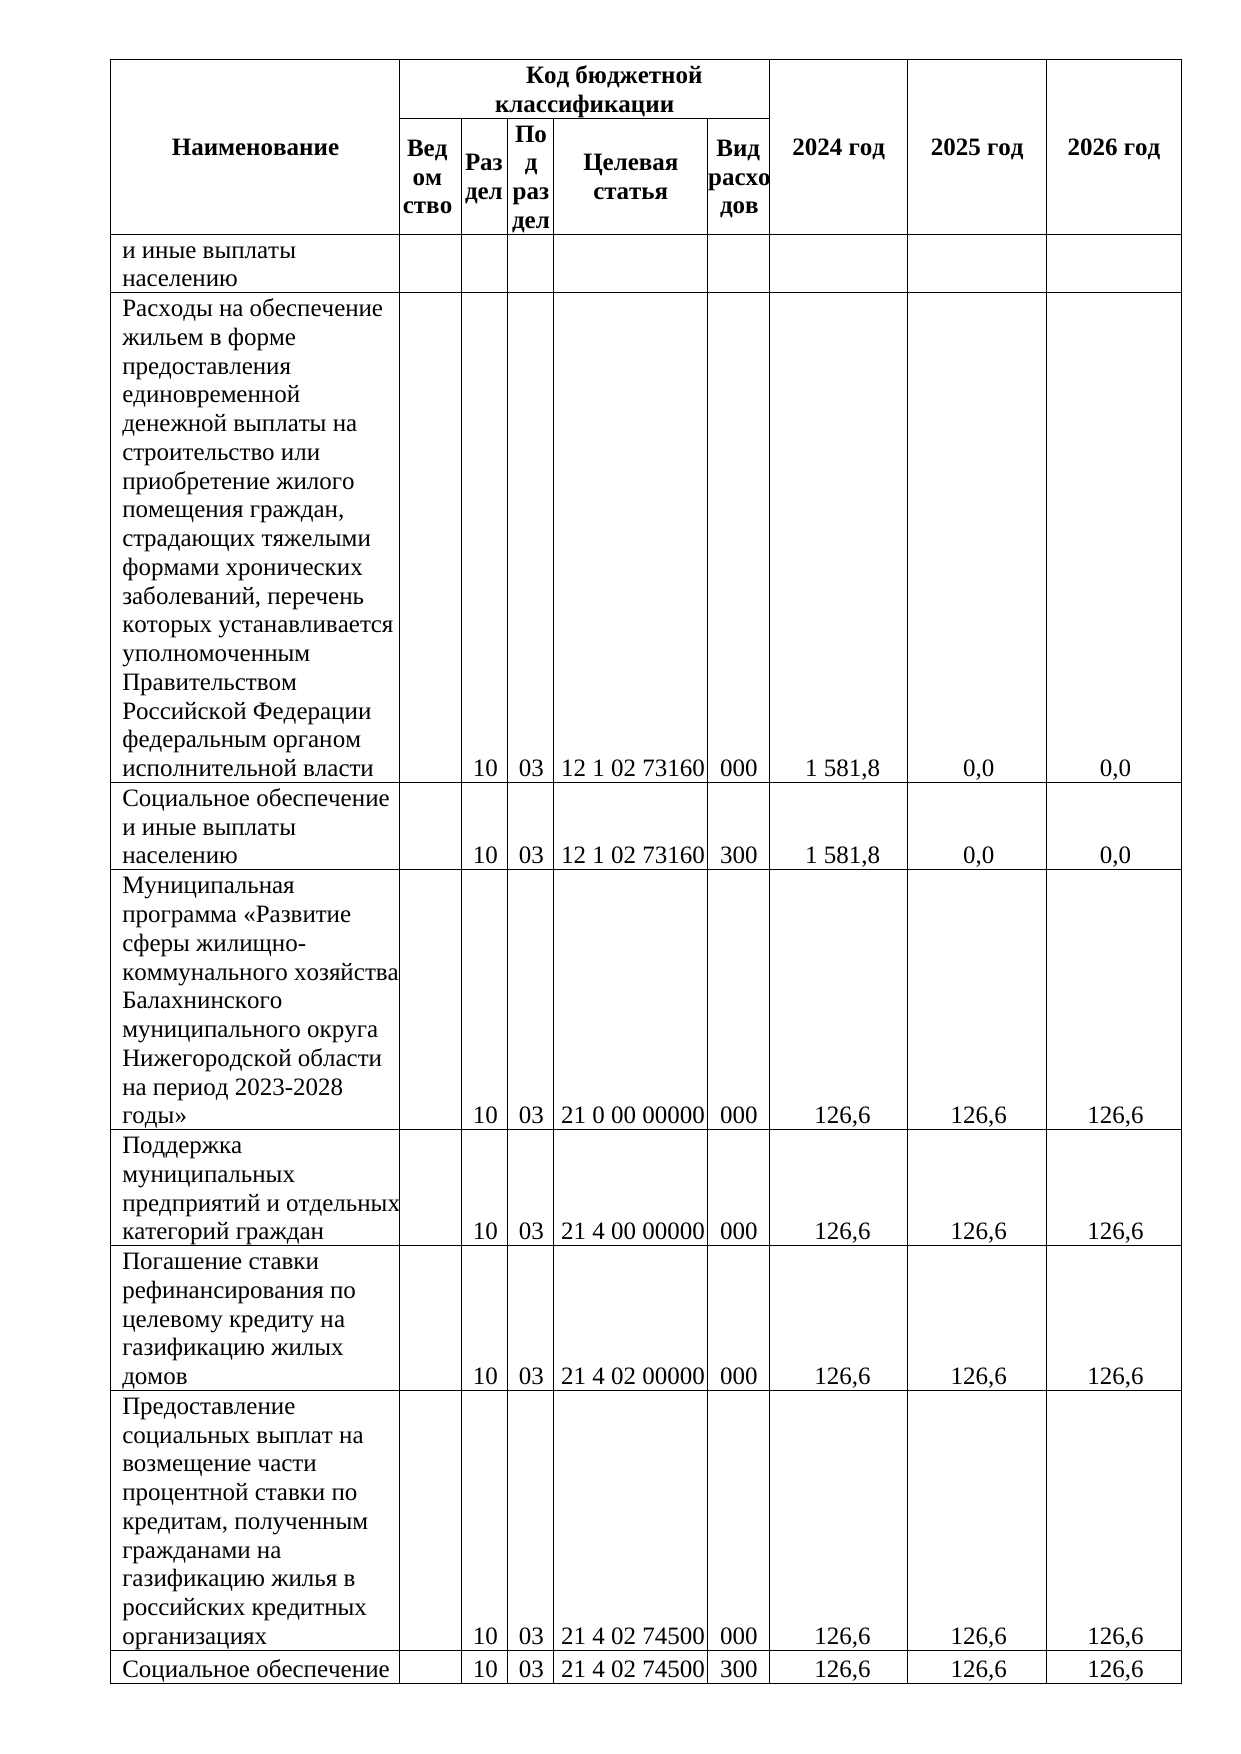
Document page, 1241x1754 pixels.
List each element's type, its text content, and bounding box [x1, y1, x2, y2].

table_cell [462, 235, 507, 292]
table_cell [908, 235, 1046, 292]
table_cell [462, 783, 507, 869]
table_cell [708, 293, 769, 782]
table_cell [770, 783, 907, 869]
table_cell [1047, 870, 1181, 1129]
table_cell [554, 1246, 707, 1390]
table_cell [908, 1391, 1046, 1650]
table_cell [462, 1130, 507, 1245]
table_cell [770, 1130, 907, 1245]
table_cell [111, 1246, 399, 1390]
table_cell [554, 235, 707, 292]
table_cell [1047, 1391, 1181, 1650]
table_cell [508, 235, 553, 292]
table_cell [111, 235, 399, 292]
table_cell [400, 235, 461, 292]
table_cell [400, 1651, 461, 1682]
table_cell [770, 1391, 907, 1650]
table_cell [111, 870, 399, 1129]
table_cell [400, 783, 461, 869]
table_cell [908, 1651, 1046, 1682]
table_cell Вид расходов [708, 119, 769, 234]
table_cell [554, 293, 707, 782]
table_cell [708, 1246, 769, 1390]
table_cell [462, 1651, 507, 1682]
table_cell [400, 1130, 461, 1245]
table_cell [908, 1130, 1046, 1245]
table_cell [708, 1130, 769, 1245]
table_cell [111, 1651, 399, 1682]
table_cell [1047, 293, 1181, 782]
table_header 2024 год [770, 60, 907, 234]
table_cell Под раз дел [508, 119, 553, 234]
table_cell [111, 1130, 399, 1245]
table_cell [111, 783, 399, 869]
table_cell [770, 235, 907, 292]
table_cell Ведом ство [400, 119, 461, 234]
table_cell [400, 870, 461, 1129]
table_header 2026 год [1047, 60, 1181, 234]
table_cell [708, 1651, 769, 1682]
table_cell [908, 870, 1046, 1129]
table_header 2025 год [908, 60, 1046, 234]
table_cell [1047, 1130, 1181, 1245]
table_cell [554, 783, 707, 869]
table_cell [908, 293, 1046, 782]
table_cell Целевая статья [554, 119, 707, 234]
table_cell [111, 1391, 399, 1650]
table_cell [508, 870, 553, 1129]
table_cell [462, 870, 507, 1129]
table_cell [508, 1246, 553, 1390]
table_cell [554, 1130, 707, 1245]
table_header Код бюджетной классификации [400, 60, 769, 118]
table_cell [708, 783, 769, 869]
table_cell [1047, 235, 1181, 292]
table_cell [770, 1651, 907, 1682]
table_header Наименование [111, 60, 399, 234]
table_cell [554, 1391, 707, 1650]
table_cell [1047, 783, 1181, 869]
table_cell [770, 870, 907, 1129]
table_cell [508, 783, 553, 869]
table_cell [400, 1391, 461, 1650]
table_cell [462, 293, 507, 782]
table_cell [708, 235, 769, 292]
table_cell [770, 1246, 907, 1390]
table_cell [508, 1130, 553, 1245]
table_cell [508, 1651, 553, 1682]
table_cell Раз дел [462, 119, 507, 234]
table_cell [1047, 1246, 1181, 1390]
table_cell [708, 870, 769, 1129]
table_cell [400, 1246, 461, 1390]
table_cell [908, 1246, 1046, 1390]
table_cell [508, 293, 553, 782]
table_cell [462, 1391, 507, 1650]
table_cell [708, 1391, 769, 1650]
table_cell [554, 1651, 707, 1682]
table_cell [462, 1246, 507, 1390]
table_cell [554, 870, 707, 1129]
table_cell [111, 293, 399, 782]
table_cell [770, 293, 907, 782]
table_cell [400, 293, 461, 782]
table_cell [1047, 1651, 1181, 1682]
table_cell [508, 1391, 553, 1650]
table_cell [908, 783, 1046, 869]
